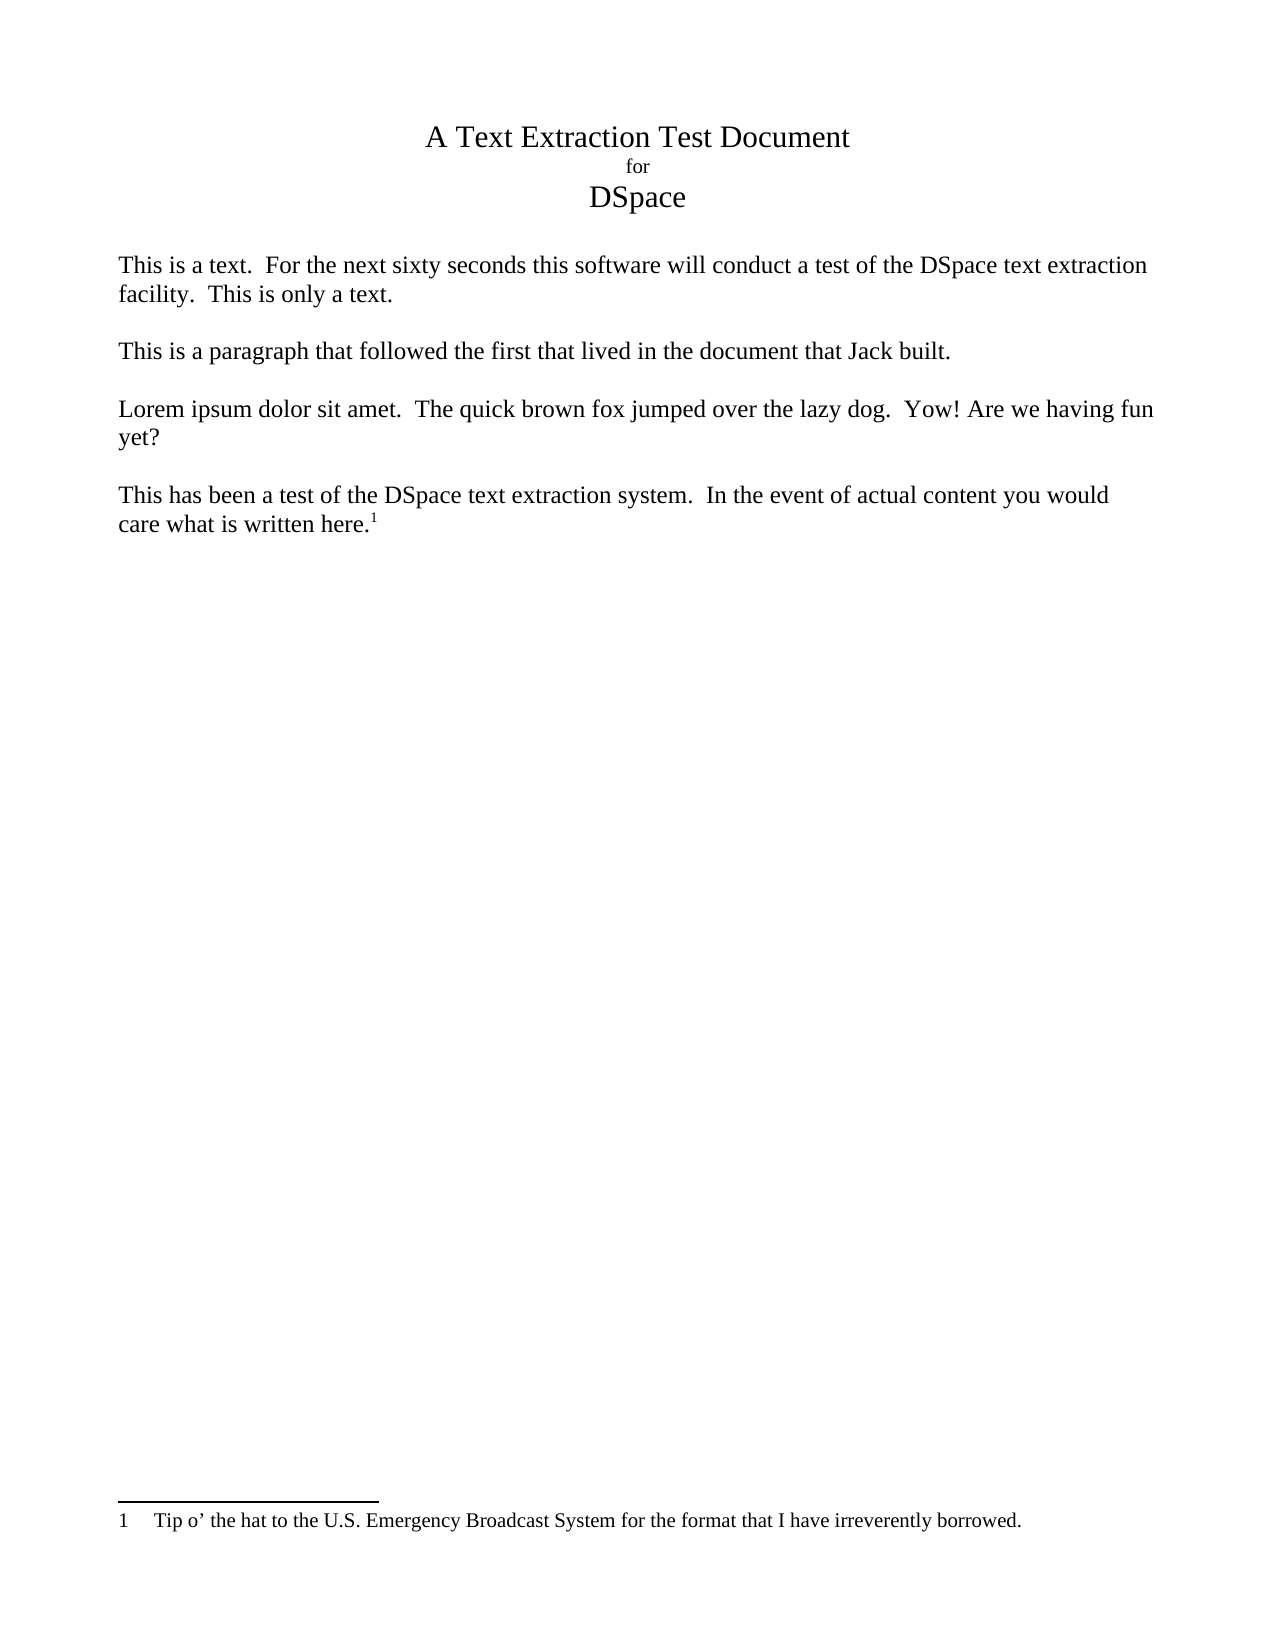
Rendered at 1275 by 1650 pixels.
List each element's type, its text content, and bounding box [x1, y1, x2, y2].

text for [118, 154, 1157, 178]
text A Text Extraction Test Document [118, 118, 1157, 154]
text This is a paragraph that followed the first that lived in the document that Jack built. [118, 336, 1157, 365]
text This has been a test of the DSpace text extraction system. In the event of actual content you would care what is written here. [118, 480, 1157, 537]
text DSpace [118, 178, 1157, 214]
text This is a text. For the next sixty seconds this software will conduct a test of the DSpace text extraction facility. This is only a text. [118, 250, 1157, 307]
text Lorem ipsum dolor sit amet. The quick brown fox jumped over the lazy dog. Yow! Are we having fun yet? [118, 394, 1157, 451]
